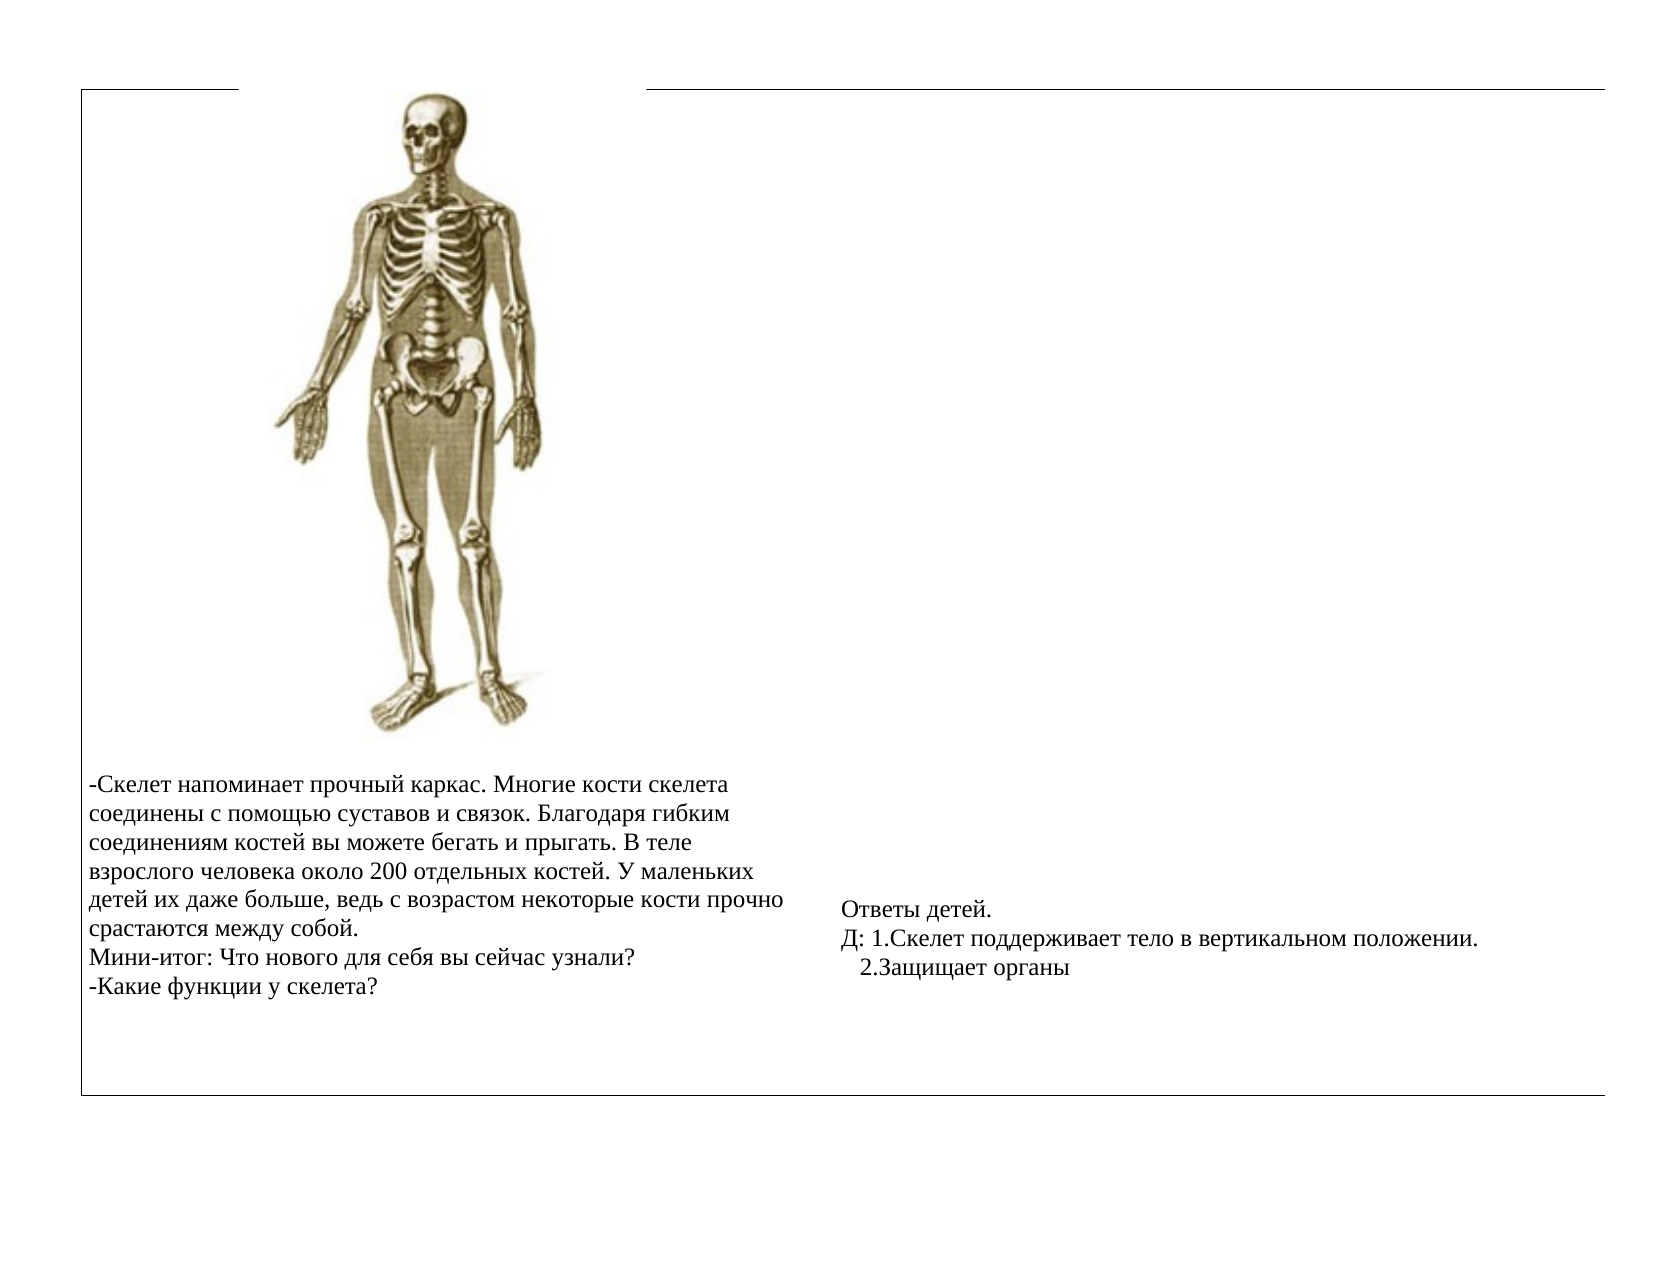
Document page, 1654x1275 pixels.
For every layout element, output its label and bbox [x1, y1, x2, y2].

table_cell [796, 90, 1605, 1095]
table_cell [82, 90, 796, 1095]
picture [238, 89, 647, 741]
